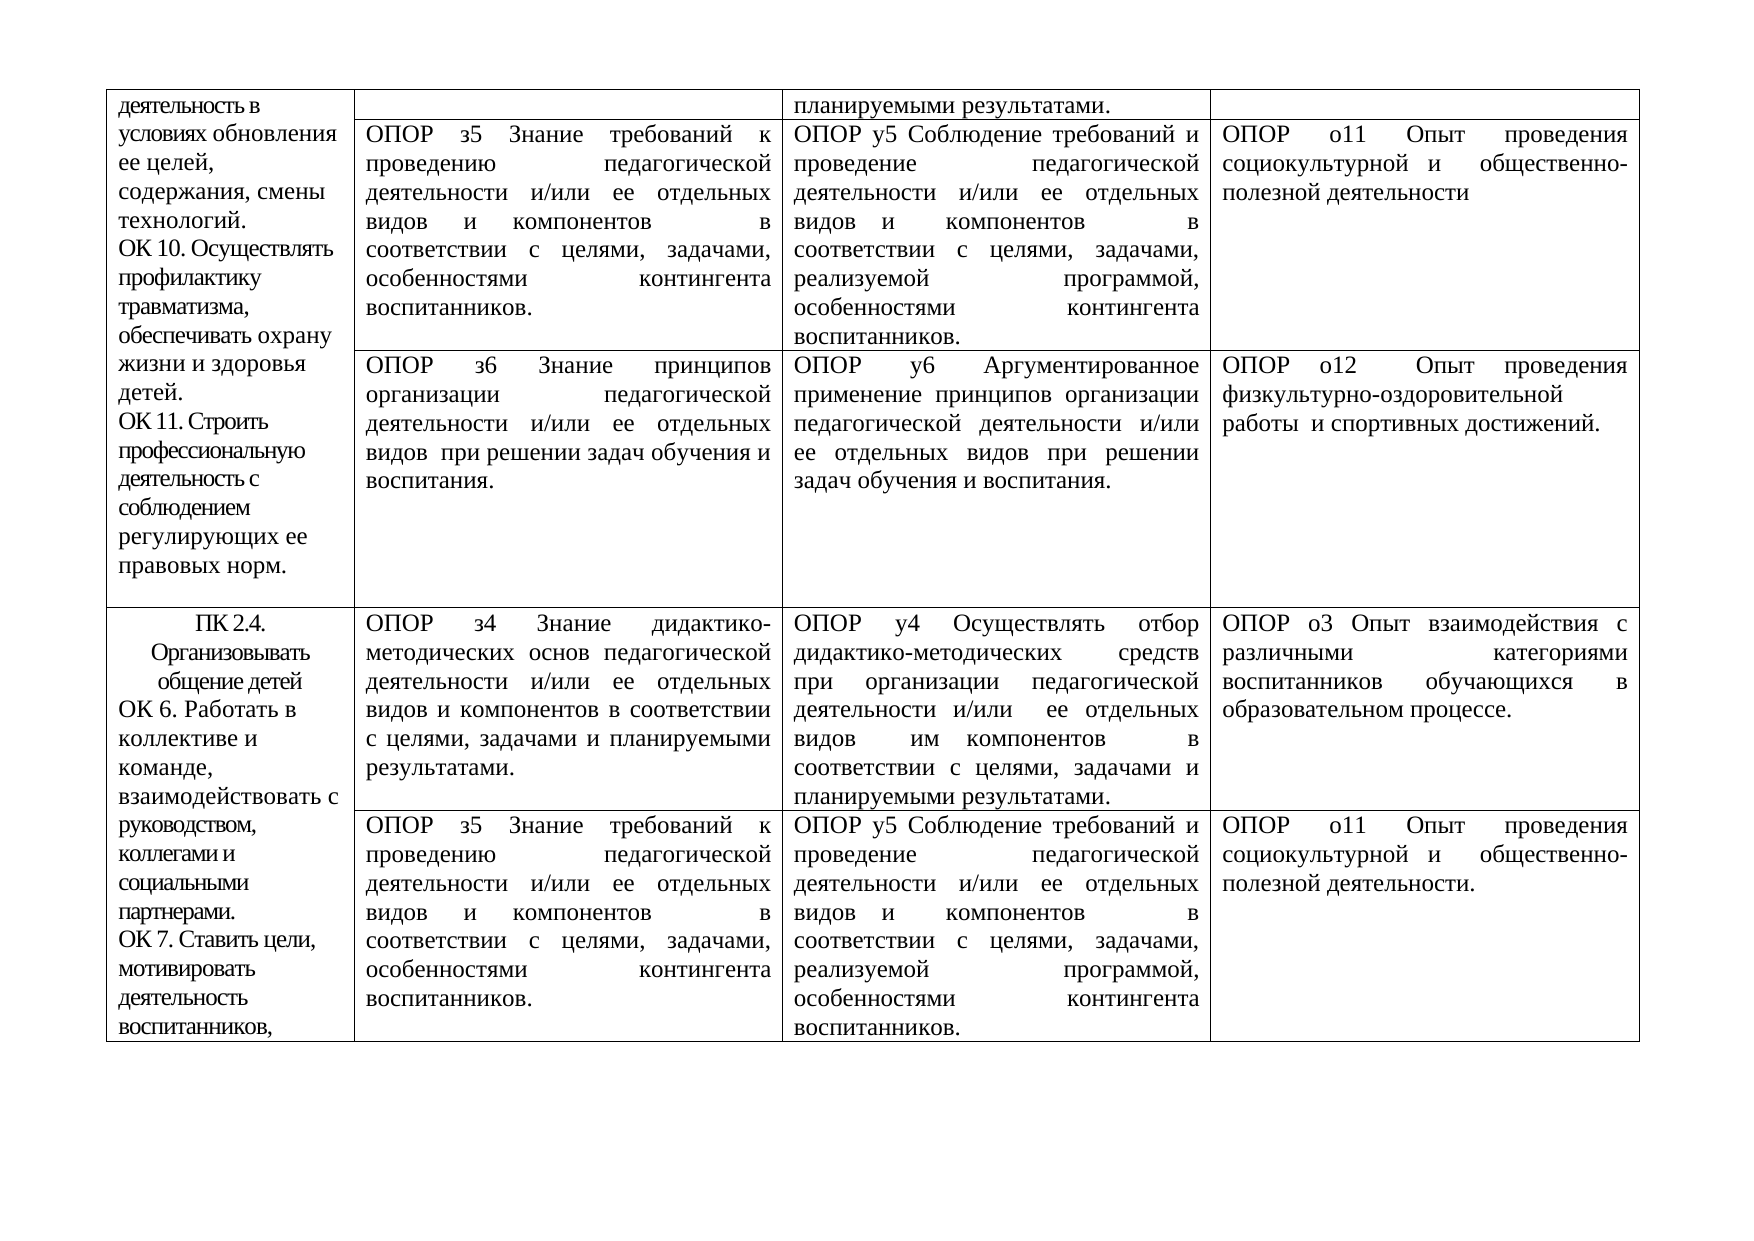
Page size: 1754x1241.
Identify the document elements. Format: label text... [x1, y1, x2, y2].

table_cell ОПОР з5 Знание требований к проведению педагогической деятельности и/или ее отдельных видов и компонентов в соответствии с целями, задачами, особенностями контингента воспитанников. [355, 811, 782, 1041]
table_cell ОПОР о11 Опыт проведения социокультурной и общественно-полезной деятельности [1211, 120, 1639, 349]
table_cell ОПОР з6 Знание принципов организации педагогической деятельности и/или ее отдельных видов при решении задач обучения и воспитания. [355, 351, 782, 607]
table_cell ОПОР о11 Опыт проведения социокультурной и общественно-полезной деятельности. [1211, 811, 1639, 1041]
table_cell ОПОР у5 Соблюдение требований и проведение педагогической деятельности и/или ее отдельных видов и компонентов в соответствии с целями, задачами, реализуемой программой, особенностями контингента воспитанников. [783, 811, 1210, 1041]
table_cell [355, 90, 782, 118]
table_cell ОПОР у5 Соблюдение требований и проведение педагогической деятельности и/или ее отдельных видов и компонентов в соответствии с целями, задачами, реализуемой программой, особенностями контингента воспитанников. [783, 120, 1210, 349]
table_cell ОПОР з5 Знание требований к проведению педагогической деятельности и/или ее отдельных видов и компонентов в соответствии с целями, задачами, особенностями контингента воспитанников. [355, 120, 782, 349]
table_cell ПК 2.4. Организовывать общение детей ОК 6. Работать в коллективе и команде, взаимодействовать с руководством, коллегами и социальными партнерами. ОК 7. Ставить цели, мотивировать деятельность воспитанников, организовывать и контролировать их работу с принятием на себя ответственности за качество образовательного процесса. [107, 608, 354, 1041]
table_cell ОПОР о3 Опыт взаимодействия с различными категориями воспитанников обучающихся в образовательном процессе. [1211, 608, 1639, 809]
table_cell ОПОР о12 Опыт проведения физкультурно-оздоровительной работы и спортивных достижений. [1211, 351, 1639, 607]
table_cell ОПОР у6 Аргументированное применение принципов организации педагогической деятельности и/или ее отдельных видов при решении задач обучения и воспитания. [783, 351, 1210, 607]
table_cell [1211, 90, 1639, 118]
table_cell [783, 90, 1210, 118]
